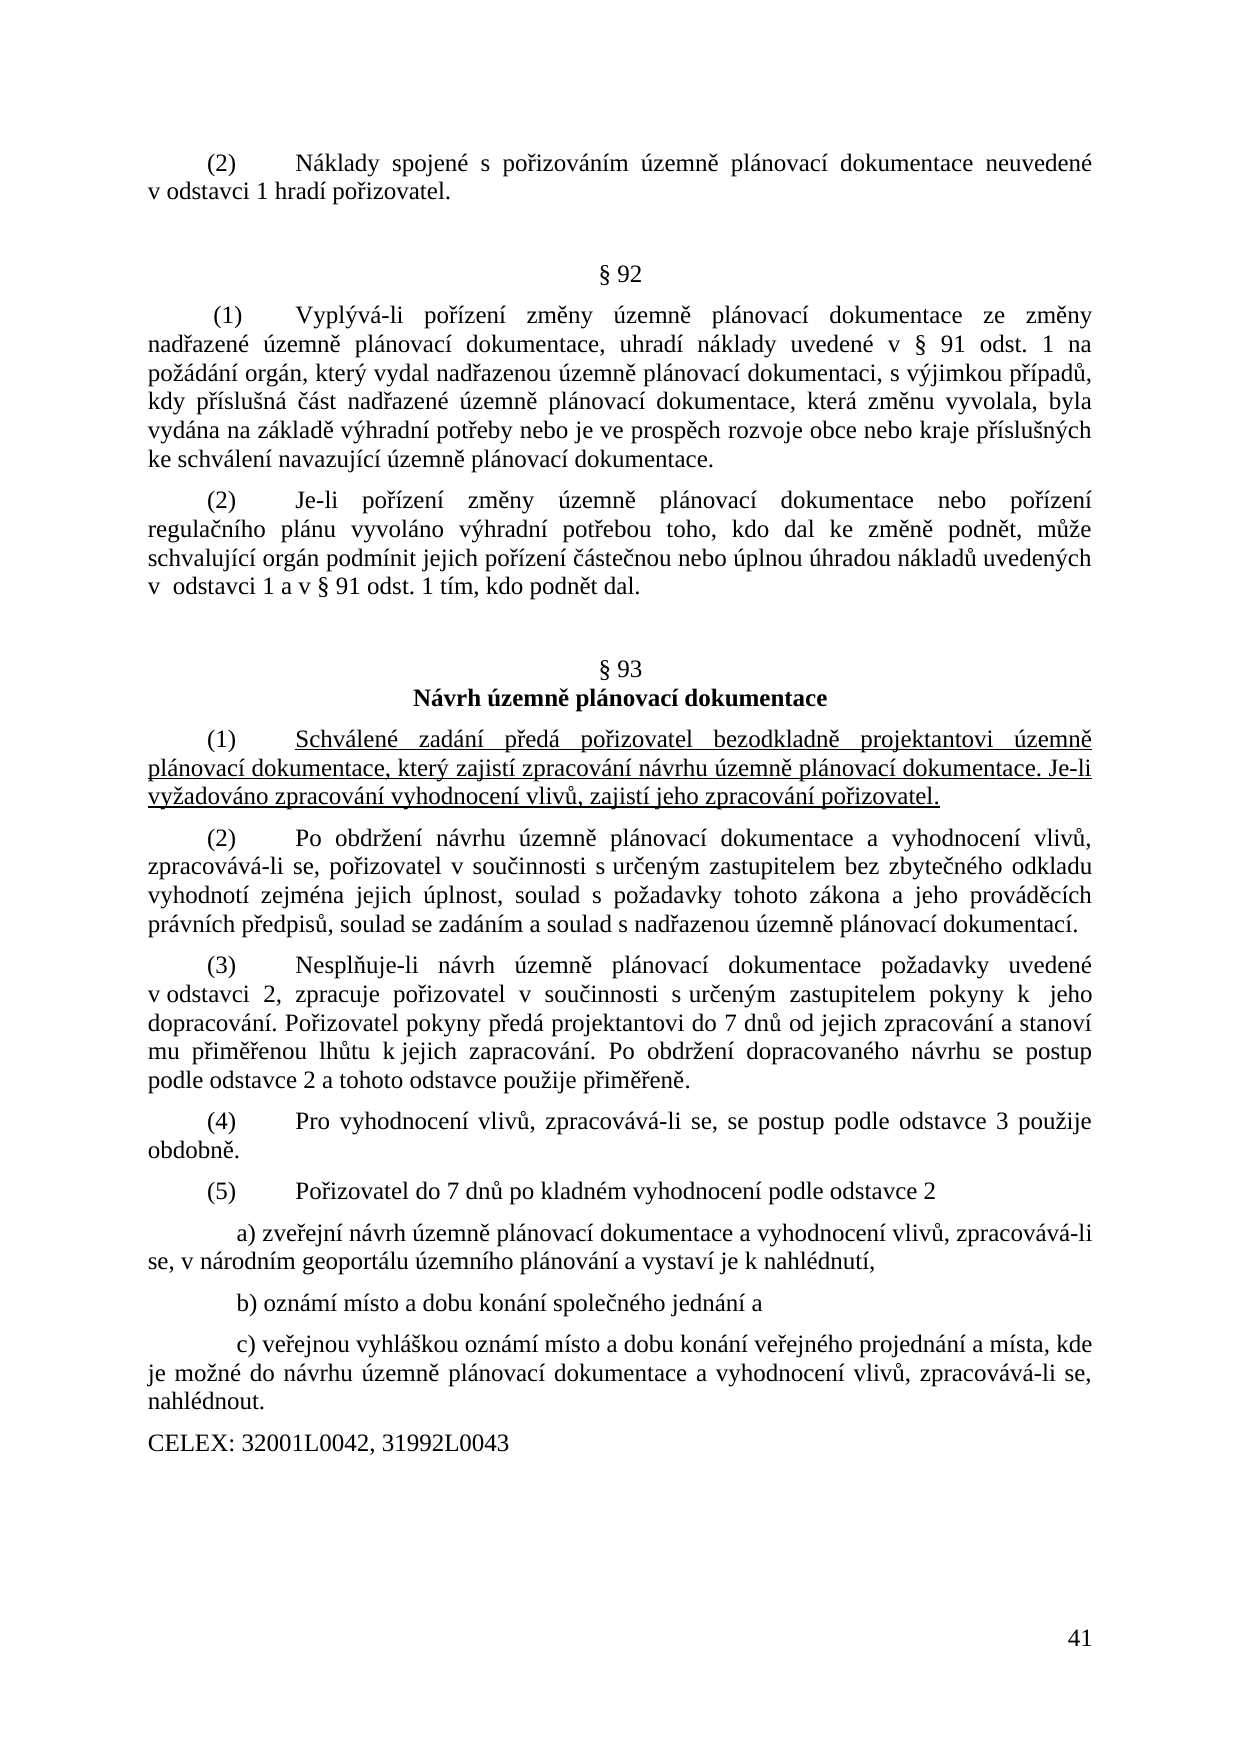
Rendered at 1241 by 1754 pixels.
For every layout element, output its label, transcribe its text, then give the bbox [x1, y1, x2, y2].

text (2) Po obdržení návrhu územně plánovací dokumentace a vyhodnocení vlivů, zpracovává-li se, pořizovatel v součinnosti s určeným zastupitelem bez zbytečného odkladu vyhodnotí zejména jejich úplnost, soulad s požadavky tohoto zákona a jeho prováděcích právních předpisů, soulad se zadáním a soulad s nadřazenou územně plánovací dokumentací. [148, 823, 1093, 938]
text (1) Schválené zadání předá pořizovatel bezodkladně projektantovi územně plánovací dokumentace, který zajistí zpracování návrhu územně plánovací dokumentace. Je-li vyžadováno zpracování vyhodnocení vlivů, zajistí jeho zpracování pořizovatel. [148, 724, 1093, 810]
text b) oznámí místo a dobu konání společného jednání a [148, 1288, 1093, 1316]
text (2) Náklady spojené s pořizováním územně plánovací dokumentace neuvedené v odstavci 1 hradí pořizovatel. [148, 148, 1093, 205]
text (3) Nesplňuje-li návrh územně plánovací dokumentace požadavky uvedené v odstavci 2, zpracuje pořizovatel v součinnosti s určeným zastupitelem pokyny k jeho dopracování. Pořizovatel pokyny předá projektantovi do 7 dnů od jejich zpracování a stanoví mu přiměřenou lhůtu k jejich zapracování. Po obdržení dopracovaného návrhu se postup podle odstavce 2 a tohoto odstavce použije přiměřeně. [148, 950, 1093, 1094]
text (1) Vyplývá-li pořízení změny územně plánovací dokumentace ze změny nadřazené územně plánovací dokumentace, uhradí náklady uvedené v § 91 odst. 1 na požádání orgán, který vydal nadřazenou územně plánovací dokumentaci, s výjimkou případů, kdy příslušná část nadřazené územně plánovací dokumentace, která změnu vyvolala, byla vydána na základě výhradní potřeby nebo je ve prospěch rozvoje obce nebo kraje příslušných ke schválení navazující územně plánovací dokumentace. [148, 300, 1093, 473]
text c) veřejnou vyhláškou oznámí místo a dobu konání veřejného projednání a místa, kde je možné do návrhu územně plánovací dokumentace a vyhodnocení vlivů, zpracovává-li se, nahlédnout. [148, 1329, 1093, 1415]
text § 92 [148, 259, 1093, 288]
text a) zveřejní návrh územně plánovací dokumentace a vyhodnocení vlivů, zpracovává-li se, v národním geoportálu územního plánování a vystaví je k nahlédnutí, [148, 1218, 1093, 1275]
text CELEX: 32001L0042, 31992L0043 [148, 1428, 1093, 1456]
text § 93 Návrh územně plánovací dokumentace [148, 654, 1093, 711]
text (5) Pořizovatel do 7 dnů po kladném vyhodnocení podle odstavce 2 [148, 1176, 1093, 1205]
text (2) Je-li pořízení změny územně plánovací dokumentace nebo pořízení regulačního plánu vyvoláno výhradní potřebou toho, kdo dal ke změně podnět, může schvalující orgán podmínit jejich pořízení částečnou nebo úplnou úhradou nákladů uvedených v odstavci 1 a v § 91 odst. 1 tím, kdo podnět dal. [148, 485, 1093, 600]
text (4) Pro vyhodnocení vlivů, zpracovává-li se, se postup podle odstavce 3 použije obdobně. [148, 1106, 1093, 1164]
